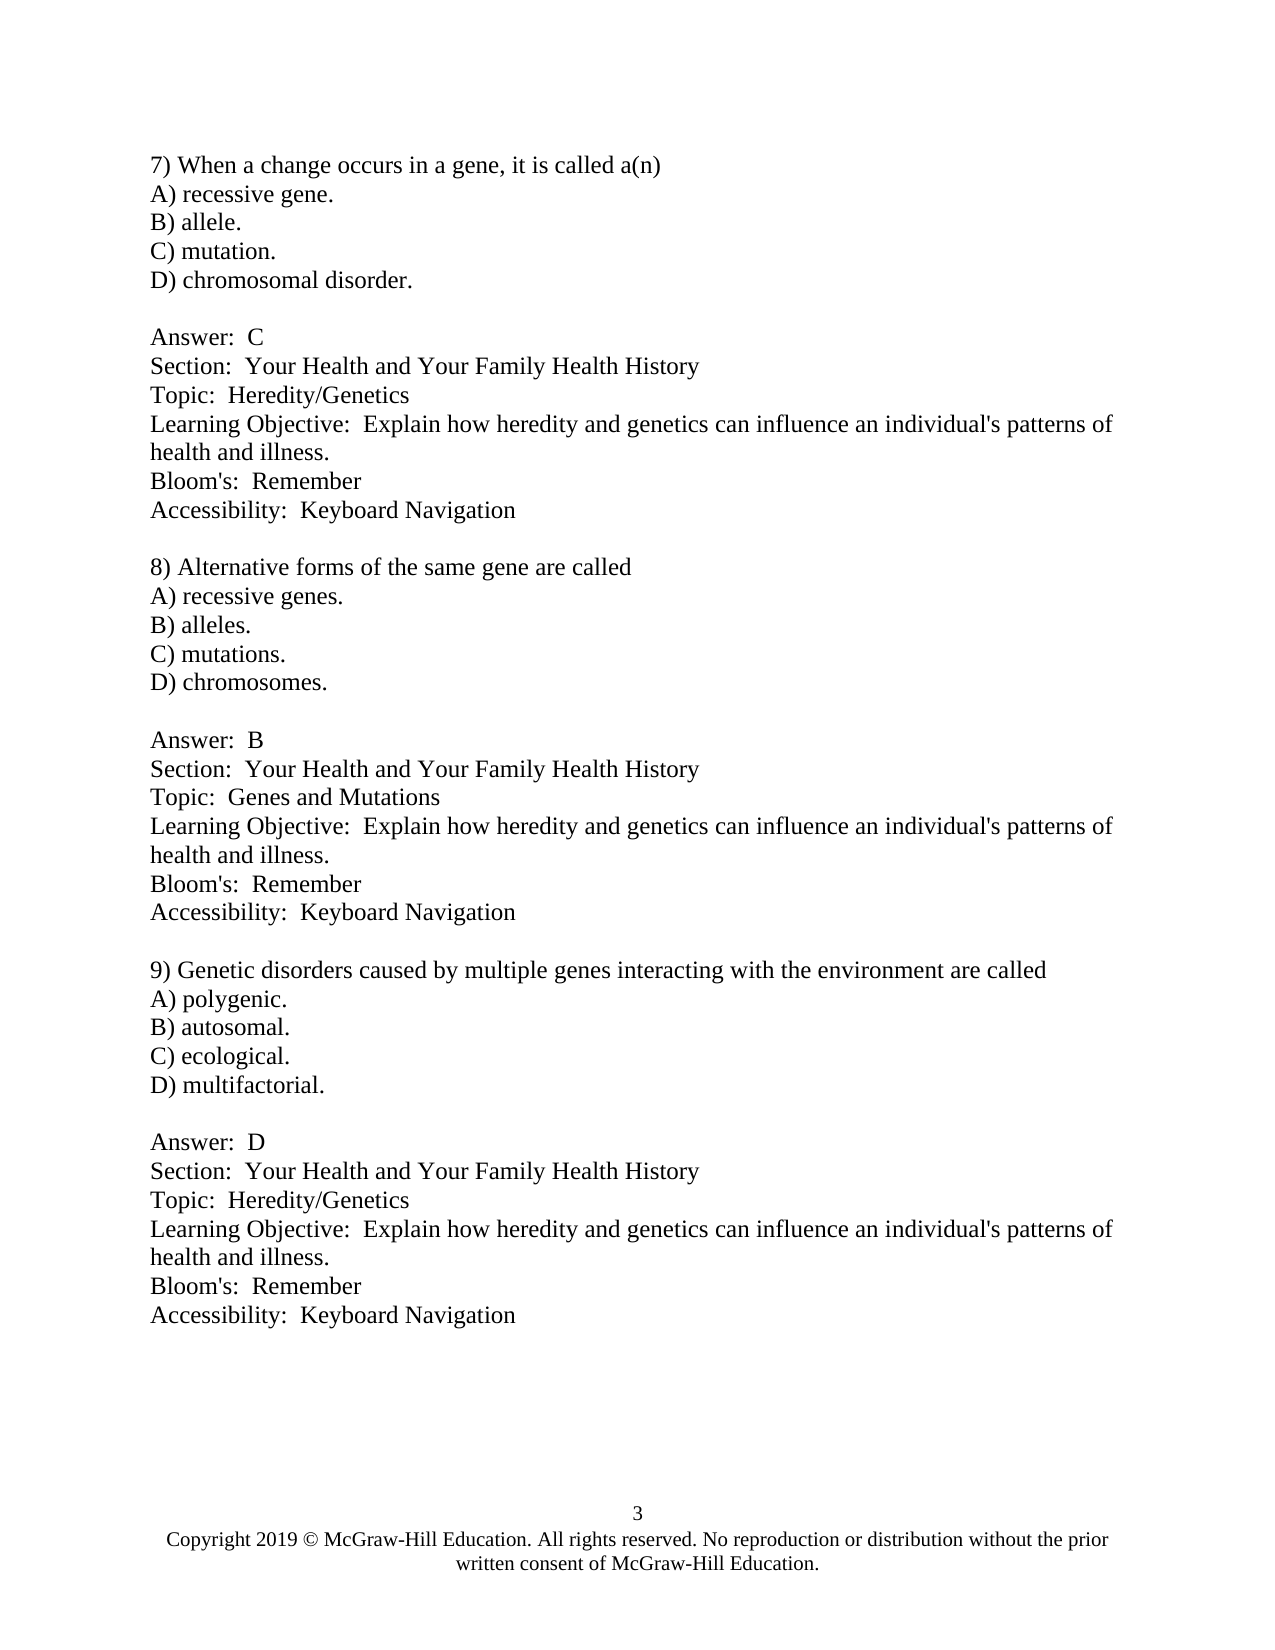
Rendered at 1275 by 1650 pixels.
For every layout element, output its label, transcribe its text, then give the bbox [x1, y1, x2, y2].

text Bloom's: Remember [150, 1271, 1125, 1300]
text Learning Objective: Explain how heredity and genetics can influence an individual's patterns of health and illness. [150, 1214, 1125, 1271]
text 7) When a change occurs in a gene, it is called a(n) [150, 150, 1125, 179]
text A) recessive gene. [150, 179, 1125, 207]
text A) polygenic. [150, 984, 1125, 1012]
text C) mutation. [150, 236, 1125, 265]
text 8) Alternative forms of the same gene are called [150, 552, 1125, 581]
text Accessibility: Keyboard Navigation [150, 495, 1125, 524]
text Section: Your Health and Your Family Health History [150, 1156, 1125, 1185]
text Answer: C [150, 322, 1125, 351]
text B) allele. [150, 207, 1125, 236]
text Answer: B [150, 725, 1125, 754]
text Accessibility: Keyboard Navigation [150, 1300, 1125, 1329]
text B) alleles. [150, 610, 1125, 639]
text Topic: Heredity/Genetics [150, 1185, 1125, 1214]
text C) ecological. [150, 1041, 1125, 1070]
text Bloom's: Remember [150, 466, 1125, 495]
text A) recessive genes. [150, 581, 1125, 610]
text Section: Your Health and Your Family Health History [150, 754, 1125, 782]
text Accessibility: Keyboard Navigation [150, 897, 1125, 926]
text C) mutations. [150, 639, 1125, 667]
text Learning Objective: Explain how heredity and genetics can influence an individual's patterns of health and illness. [150, 409, 1125, 466]
text Answer: D [150, 1127, 1125, 1156]
text Bloom's: Remember [150, 869, 1125, 897]
text Topic: Heredity/Genetics [150, 380, 1125, 409]
text Topic: Genes and Mutations [150, 782, 1125, 811]
text Section: Your Health and Your Family Health History [150, 351, 1125, 380]
text Learning Objective: Explain how heredity and genetics can influence an individual's patterns of health and illness. [150, 811, 1125, 869]
text 9) Genetic disorders caused by multiple genes interacting with the environment are called [150, 955, 1125, 984]
text D) chromosomes. [150, 667, 1125, 696]
text D) chromosomal disorder. [150, 265, 1125, 294]
text D) multifactorial. [150, 1070, 1125, 1099]
text B) autosomal. [150, 1012, 1125, 1041]
